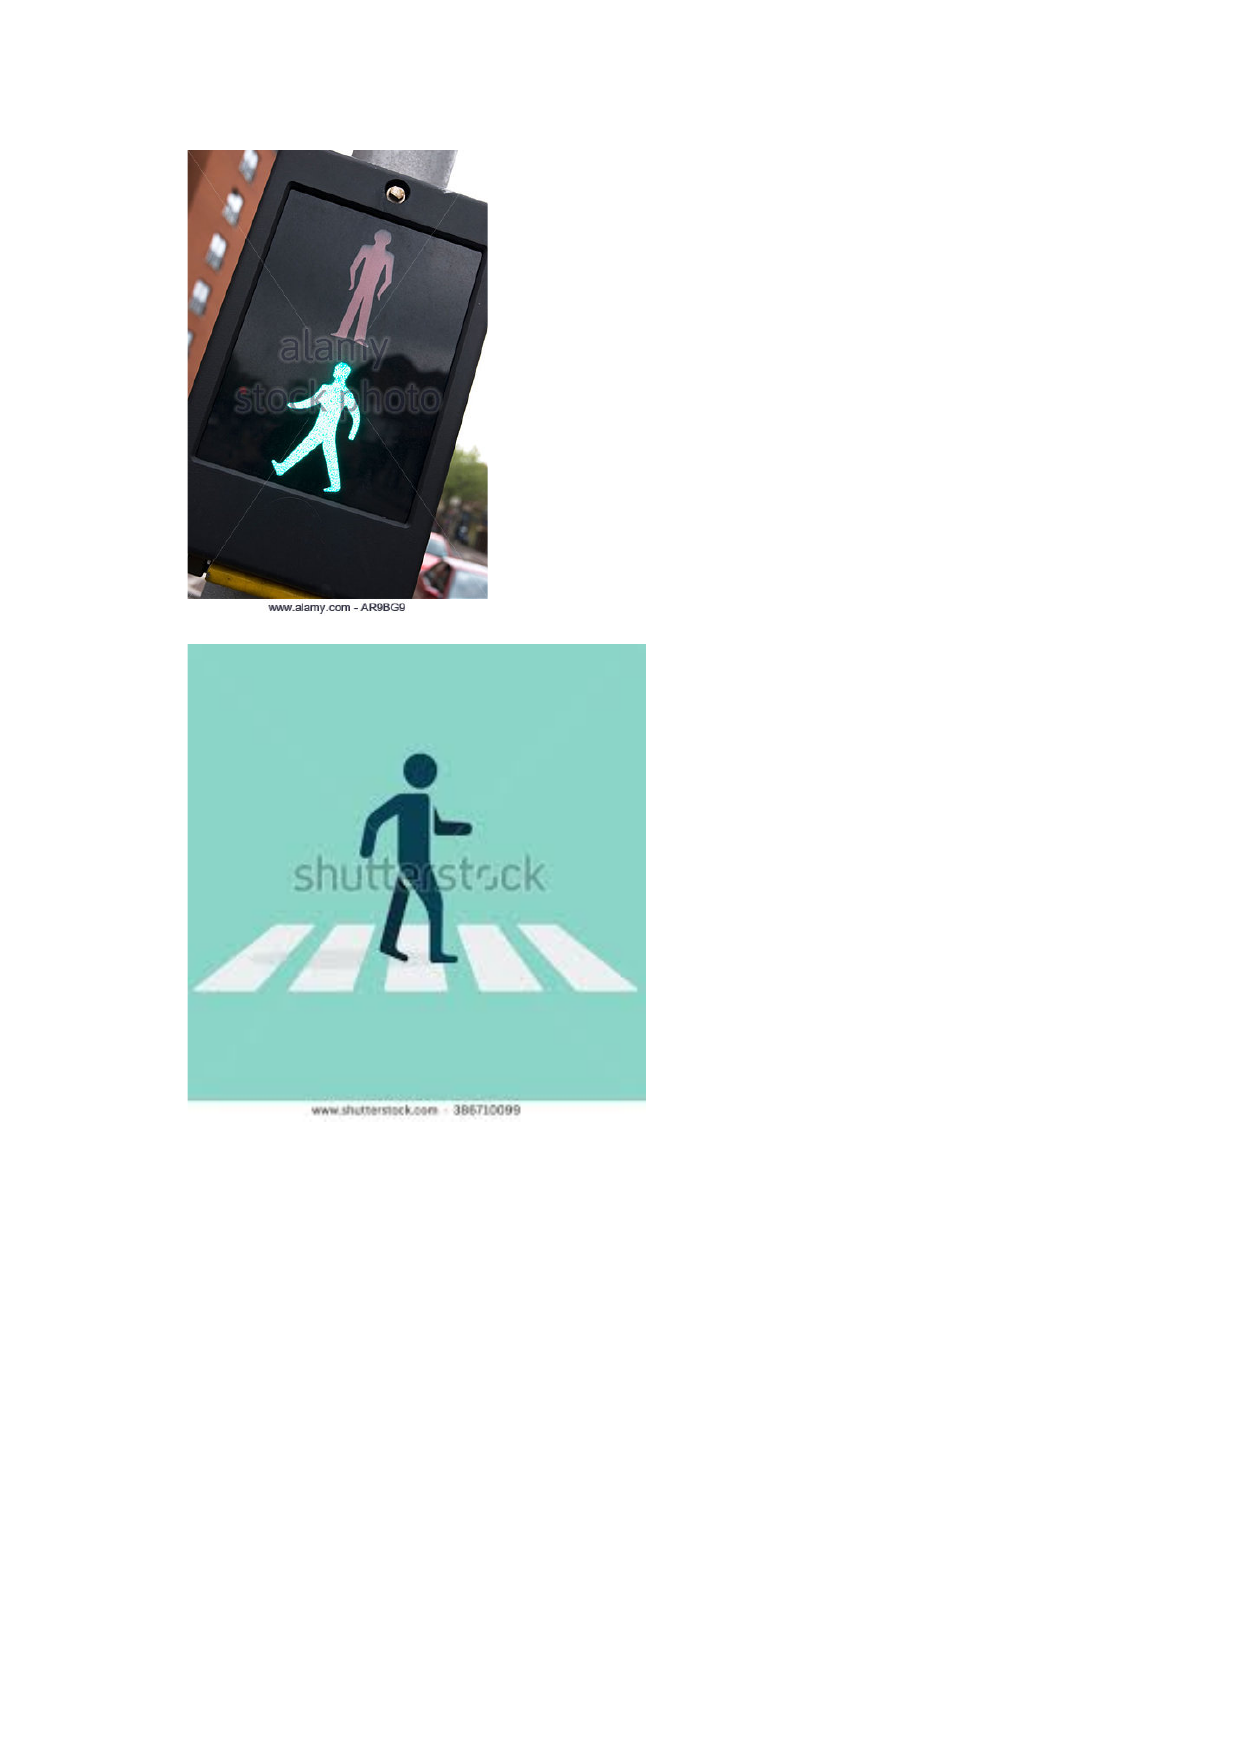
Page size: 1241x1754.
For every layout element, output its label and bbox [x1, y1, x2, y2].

picture [187, 150, 488, 616]
picture [187, 644, 646, 1122]
